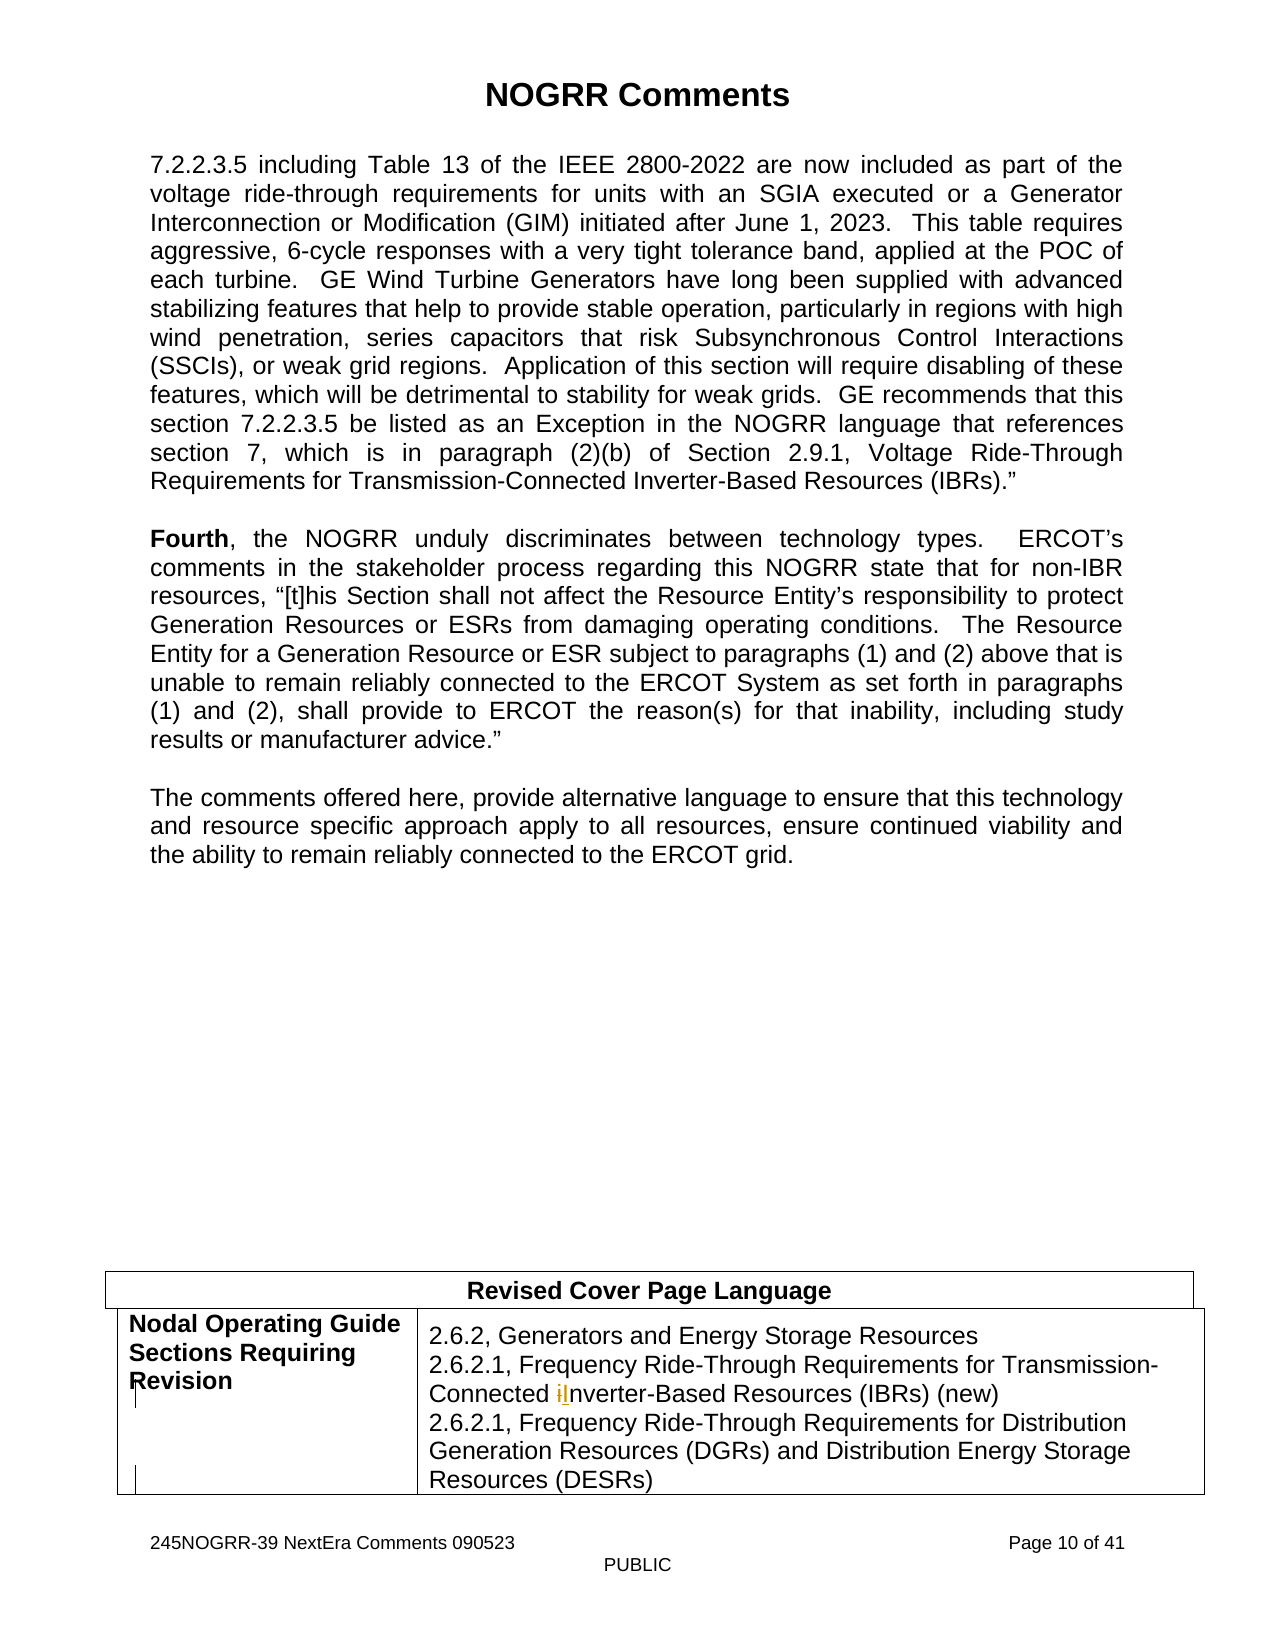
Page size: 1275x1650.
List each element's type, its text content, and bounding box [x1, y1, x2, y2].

text The comments offered here, provide alternative language to ensure that this technology and resource specific approach apply to all resources, ensure continued viability and the ability to remain reliably connected to the ERCOT grid. [150, 782, 1125, 869]
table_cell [418, 1309, 1204, 1494]
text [150, 150, 1125, 495]
text Fourth, the NOGRR unduly discriminates between technology types. ERCOT’s comments in the stakeholder process regarding this NOGRR state that for non-IBR resources, “[t]his Section shall not affect the Resource Entity’s responsibility to protect Generation Resources or ESRs from damaging operating conditions. The Resource Entity for a Generation Resource or ESR subject to paragraphs (1) and (2) above that is unable to remain reliably connected to the ERCOT System as set forth in paragraphs (1) and (2), shall provide to ERCOT the reason(s) for that inability, including study results or manufacturer advice.” [150, 524, 1125, 754]
table_header Revised Cover Page Language [106, 1272, 1193, 1308]
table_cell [118, 1309, 417, 1494]
